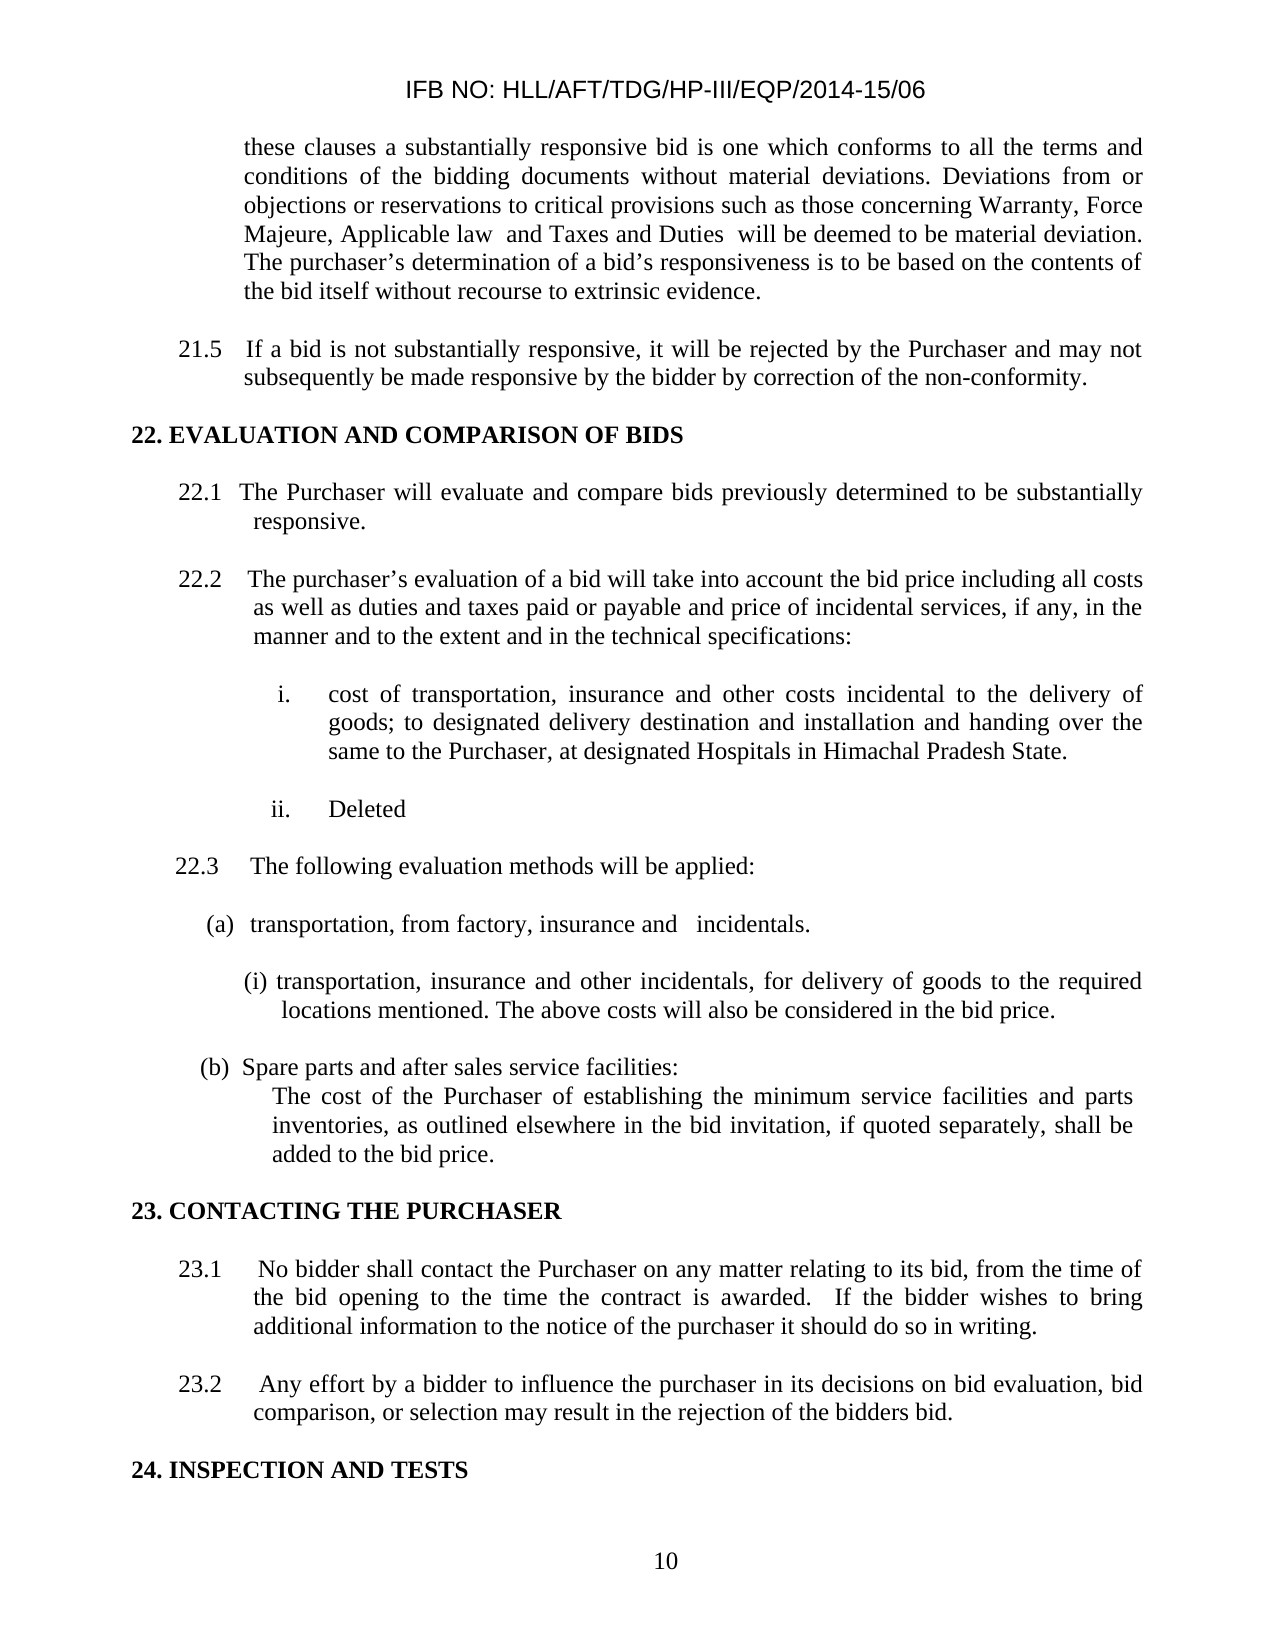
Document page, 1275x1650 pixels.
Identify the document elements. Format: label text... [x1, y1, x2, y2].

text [178, 132, 1144, 305]
text (b) Spare parts and after sales service facilities: [187, 1052, 1200, 1081]
text 23.1 No bidder shall contact the Purchaser on any matter relating to its bid, from the time of the bid opening to the time the contract is awarded. If the bidder wishes to bring additional information to the notice of the purchaser it should do so in writing. [178, 1254, 1144, 1340]
list cost of transportation, insurance and other costs incidental to the delivery of goods; to designated delivery destination and installation and handing over the same to the Purchaser, at designated Hospitals in Himachal Pradesh State. [291, 679, 1144, 765]
text 23.2 Any effort by a bidder to influence the purchaser in its decisions on bid evaluation, bid comparison, or selection may result in the rejection of the bidders bid. [178, 1369, 1144, 1426]
text The cost of the Purchaser of establishing the minimum service facilities and parts inventories, as outlined elsewhere in the bid invitation, if quoted separately, shall be added to the bid price. [272, 1081, 1134, 1167]
text 22.3 The following evaluation methods will be applied: [131, 851, 1200, 880]
list transportation, from factory, insurance and incidentals. [206, 909, 1200, 937]
text 24. INSPECTION AND TESTS [131, 1455, 1200, 1484]
text 21.5 If a bid is not substantially responsive, it will be rejected by the Purchaser and may not subsequently be made responsive by the bidder by correction of the non-conformity. [178, 334, 1144, 391]
list Deleted [291, 794, 1144, 822]
text 22.1 The Purchaser will evaluate and compare bids previously determined to be substantially responsive. [178, 477, 1144, 535]
text (i) transportation, insurance and other incidentals, for delivery of goods to the required locations mentioned. The above costs will also be considered in the bid price. [244, 966, 1144, 1024]
text 22.2 The purchaser’s evaluation of a bid will take into account the bid price including all costs as well as duties and taxes paid or payable and price of incidental services, if any, in the manner and to the extent and in the technical specifications: [178, 564, 1144, 650]
text 22. EVALUATION AND COMPARISON OF BIDS [131, 420, 1200, 449]
text 23. CONTACTING THE PURCHASER [131, 1196, 1200, 1225]
